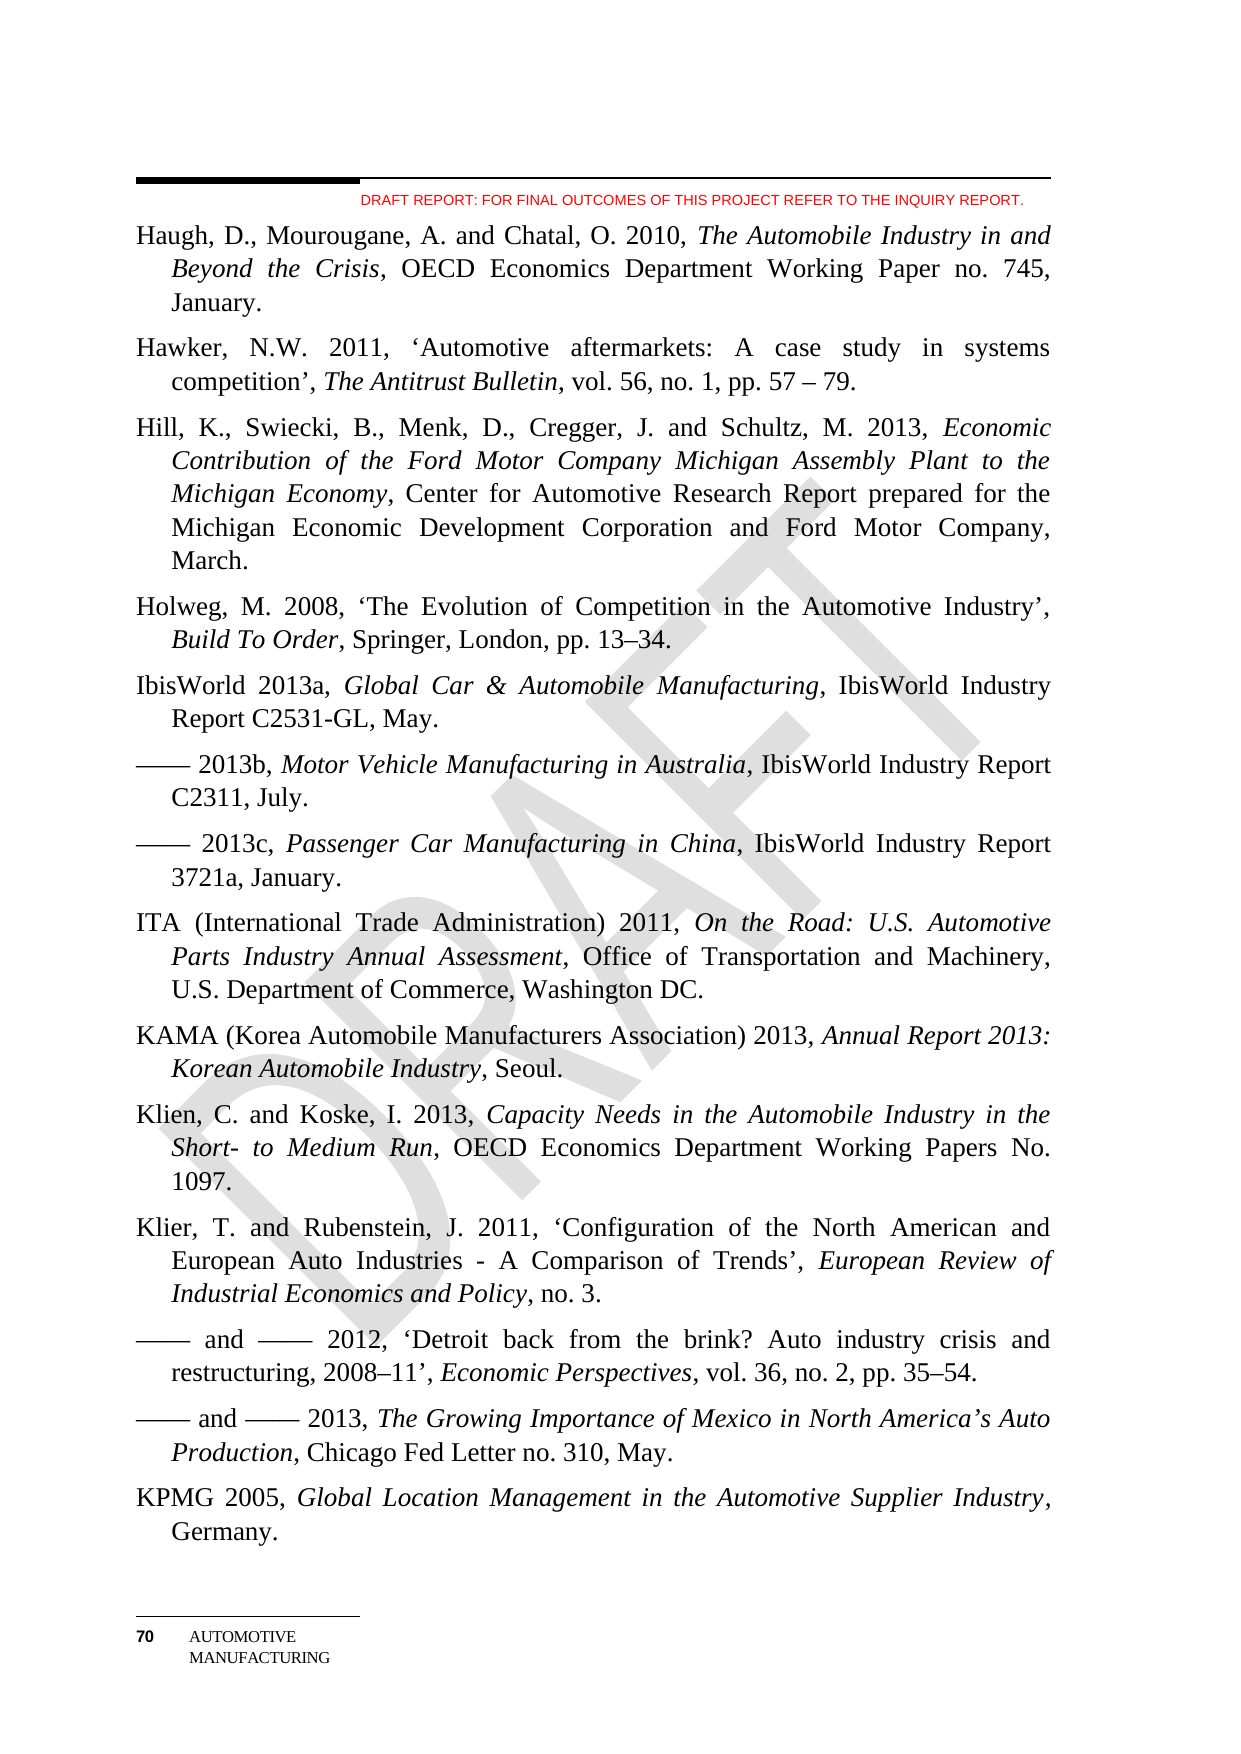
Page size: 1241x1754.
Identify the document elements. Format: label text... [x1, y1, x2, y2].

text Klien, C. and Koske, I. 2013, Capacity Needs in the Automobile Industry in the Short- to Medium Run, OECD Economics Department Working Papers No. 1097. [136, 1096, 1051, 1196]
text KAMA (Korea Automobile Manufacturers Association) 2013, Annual Report 2013: Korean Automobile Industry, Seoul. [136, 1017, 1051, 1083]
text —— 2013b, Motor Vehicle Manufacturing in Australia, IbisWorld Industry Report C2311, July. [136, 746, 1051, 813]
text KPMG 2005, Global Location Management in the Automotive Supplier Industry, Germany. [136, 1479, 1051, 1546]
text Haugh, D., Mourougane, A. and Chatal, O. 2010, The Automobile Industry in and Beyond the Crisis, OECD Economics Department Working Paper no. 745, January. [136, 217, 1051, 317]
text Klier, T. and Rubenstein, J. 2011, ‘Configuration of the North American and European Auto Industries - A Comparison of Trends’, European Review of Industrial Economics and Policy, no. 3. [136, 1208, 1051, 1308]
text Holweg, M. 2008, ‘The Evolution of Competition in the Automotive Industry’, Build To Order, Springer, London, pp. 13–34. [136, 588, 1051, 654]
text Hill, K., Swiecki, B., Menk, D., Cregger, J. and Schultz, M. 2013, Economic Contribution of the Ford Motor Company Michigan Assembly Plant to the Michigan Economy, Center for Automotive Research Report prepared for the Michigan Economic Development Corporation and Ford Motor Company, March. [136, 408, 1051, 575]
text IbisWorld 2013a, Global Car & Automobile Manufacturing, IbisWorld Industry Report C2531-GL, May. [136, 667, 1051, 733]
text ITA (International Trade Administration) 2011, On the Road: U.S. Automotive Parts Industry Annual Assessment, Office of Transportation and Machinery, U.S. Department of Commerce, Washington DC. [136, 904, 1051, 1004]
text —— 2013c, Passenger Car Manufacturing in China, IbisWorld Industry Report 3721a, January. [136, 825, 1051, 892]
text Hawker, N.W. 2011, ‘Automotive aftermarkets: A case study in systems competition’, The Antitrust Bulletin, vol. 56, no. 1, pp. 57 – 79. [136, 329, 1051, 396]
text —— and —— 2013, The Growing Importance of Mexico in North America’s Auto Production, Chicago Fed Letter no. 310, May. [136, 1400, 1051, 1467]
text —— and —— 2012, ‘Detroit back from the brink? Auto industry crisis and restructuring, 2008–11’, Economic Perspectives, vol. 36, no. 2, pp. 35–54. [136, 1321, 1051, 1388]
